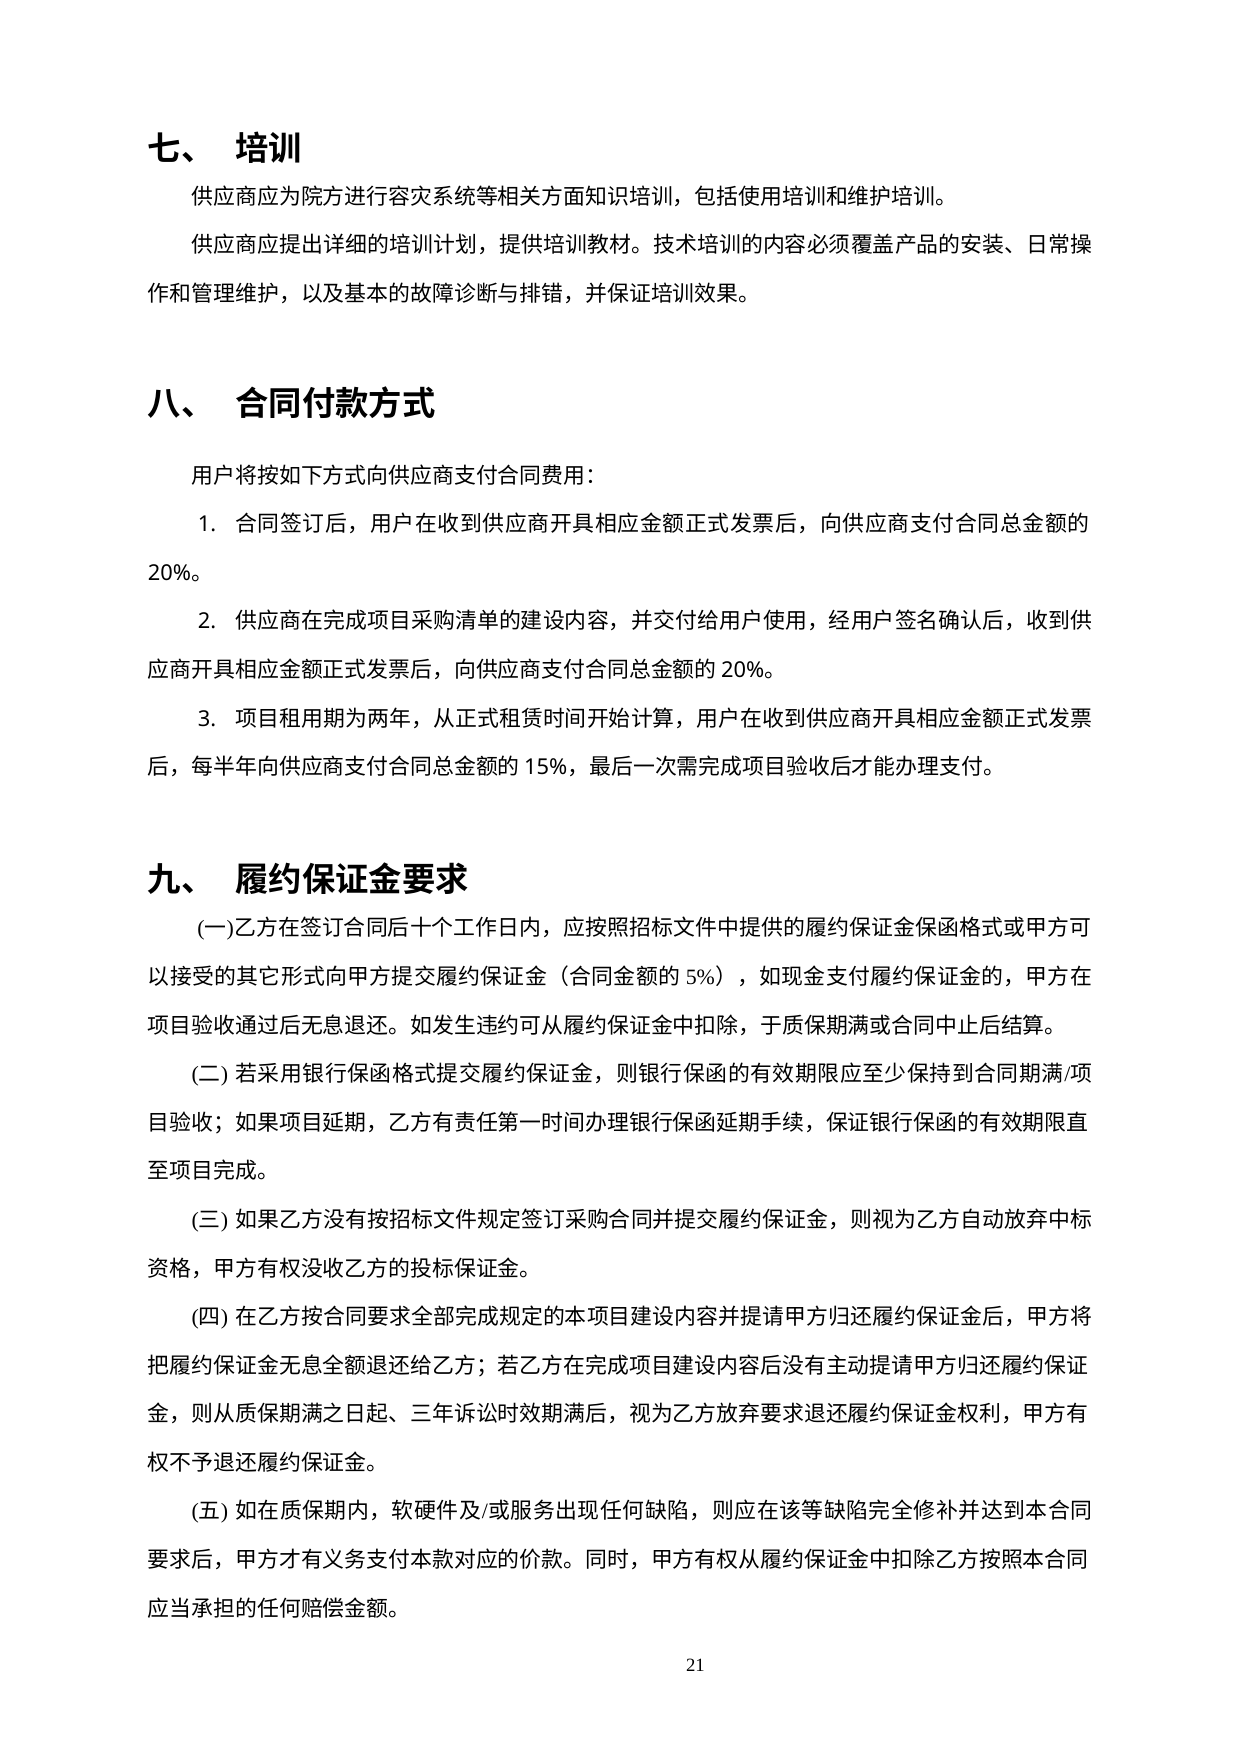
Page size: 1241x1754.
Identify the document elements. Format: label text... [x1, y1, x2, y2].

list 项目租用期为两年，从正式租赁时间开始计算，用户在收到供应商开具相应金额正式发票后，每半年向供应商支付合同总金额的15%，最后一次需完成项目验收后才能办理支付。 [148, 700, 1092, 782]
list 合同付款方式 [148, 369, 1092, 434]
text (四) 在乙方按合同要求全部完成规定的本项目建设内容并提请甲方归还履约保证金后，甲方将把履约保证金无息全额退还给乙方；若乙方在完成项目建设内容后没有主动提请甲方归还履约保证金，则从质保期满之日起、三年诉讼时效期满后，视为乙方放弃要求退还履约保证金权利，甲方有权不予退还履约保证金。 [148, 1298, 1092, 1477]
text 供应商应提出详细的培训计划，提供培训教材。技术培训的内容必须覆盖产品的安装、日常操作和管理维护，以及基本的故障诊断与排错，并保证培训效果。 [148, 227, 1092, 308]
text 用户将按如下方式向供应商支付合同费用： [148, 458, 1092, 490]
text (三) 如果乙方没有按招标文件规定签订采购合同并提交履约保证金，则视为乙方自动放弃中标资格，甲方有权没收乙方的投标保证金。 [148, 1201, 1092, 1283]
text (二) 若采用银行保函格式提交履约保证金，则银行保函的有效期限应至少保持到合同期满/项目验收；如果项目延期，乙方有责任第一时间办理银行保函延期手续，保证银行保函的有效期限直至项目完成。 [148, 1056, 1092, 1186]
list 履约保证金要求 [148, 845, 1092, 910]
text 供应商应为院方进行容灾系统等相关方面知识培训，包括使用培训和维护培训。 [148, 178, 1092, 211]
text (一)乙方在签订合同后十个工作日内，应按照招标文件中提供的履约保证金保函格式或甲方可以接受的其它形式向甲方提交履约保证金（合同金额的5%），如现金支付履约保证金的，甲方在项目验收通过后无息退还。如发生违约可从履约保证金中扣除，于质保期满或合同中止后结算。 [148, 910, 1092, 1040]
text (五) 如在质保期内，软硬件及/或服务出现任何缺陷，则应在该等缺陷完全修补并达到本合同要求后，甲方才有义务支付本款对应的价款。同时，甲方有权从履约保证金中扣除乙方按照本合同应当承担的任何赔偿金额。 [148, 1493, 1092, 1623]
list 供应商在完成项目采购清单的建设内容，并交付给用户使用，经用户签名确认后，收到供应商开具相应金额正式发票后，向供应商支付合同总金额的20%。 [148, 603, 1092, 684]
list 培训 [148, 113, 1092, 178]
list 合同签订后，用户在收到供应商开具相应金额正式发票后，向供应商支付合同总金额的20%。 [148, 506, 1092, 587]
